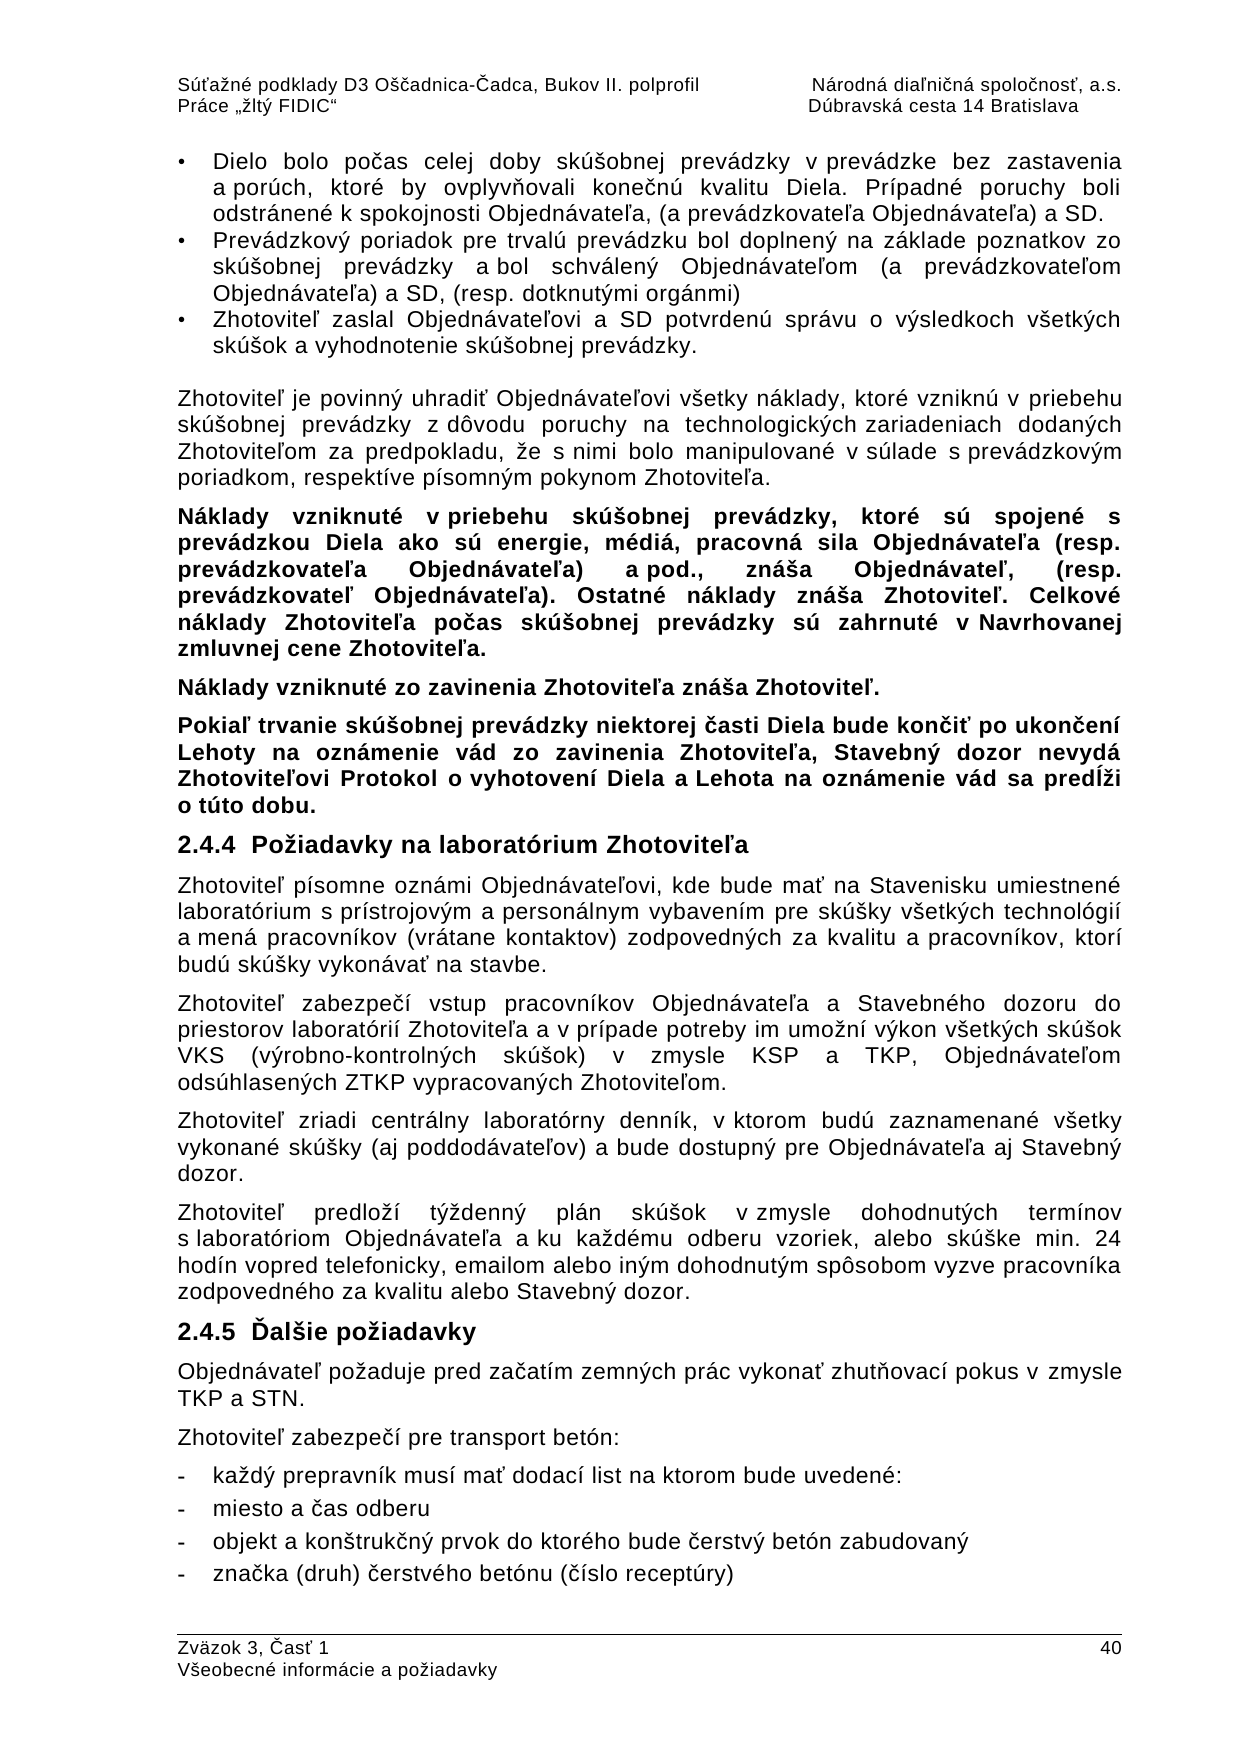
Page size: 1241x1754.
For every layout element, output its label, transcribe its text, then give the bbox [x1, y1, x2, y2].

list miesto a čas odberu [177, 1495, 1122, 1521]
text Náklady vzniknuté zo zavinenia Zhotoviteľa znáša Zhotoviteľ. [177, 674, 1122, 700]
text Zhotoviteľ predloží týždenný plán skúšok v zmysle dohodnutých termínov s laboratóriom Objednávateľa a ku každému odberu vzoriek, alebo skúške min. 24 hodín vopred telefonicky, emailom alebo iným dohodnutým spôsobom vyzve pracovníka zodpovedného za kvalitu alebo Stavebný dozor. [177, 1199, 1122, 1304]
text Zhotoviteľ je povinný uhradiť Objednávateľovi všetky náklady, ktoré vzniknú v priebehu skúšobnej prevádzky z dôvodu poruchy na technologických zariadeniach dodaných Zhotoviteľom za predpokladu, že s nimi bolo manipulované v súlade s prevádzkovým poriadkom, respektíve písomným pokynom Zhotoviteľa. [177, 385, 1122, 491]
text Zhotoviteľ zabezpečí pre transport betón: [177, 1423, 1122, 1450]
text Zhotoviteľ zriadi centrálny laboratórny denník, v ktorom budú zaznamenané všetky vykonané skúšky (aj poddodávateľov) a bude dostupný pre Objednávateľa aj Stavebný dozor. [177, 1107, 1122, 1187]
text Pokiaľ trvanie skúšobnej prevádzky niektorej časti Diela bude končiť po ukončení Lehoty na oznámenie vád zo zavinenia Zhotoviteľa, Stavebný dozor nevydá Zhotoviteľovi Protokol o vyhotovení Diela a Lehota na oznámenie vád sa predĺži o túto dobu. [177, 712, 1122, 818]
list Prevádzkový poriadok pre trvalú prevádzku bol doplnený na základe poznatkov zo skúšobnej prevádzky a bol schválený Objednávateľom (a prevádzkovateľom Objednávateľa) a SD, (resp. dotknutými orgánmi) [177, 227, 1122, 306]
text Zhotoviteľ písomne oznámi Objednávateľovi, kde bude mať na Stavenisku umiestnené laboratórium s prístrojovým a personálnym vybavením pre skúšky všetkých technológií a mená pracovníkov (vrátane kontaktov) zodpovedných za kvalitu a pracovníkov, ktorí budú skúšky vykonávať na stavbe. [177, 872, 1122, 977]
list objekt a konštrukčný prvok do ktorého bude čerstvý betón zabudovaný [177, 1528, 1122, 1554]
text Objednávateľ požaduje pred začatím zemných prác vykonať zhutňovací pokus v zmysle TKP a STN. [177, 1358, 1122, 1411]
list značka (druh) čerstvého betónu (číslo receptúry) [177, 1560, 1122, 1587]
list Zhotoviteľ zaslal Objednávateľovi a SD potvrdenú správu o výsledkoch všetkých skúšok a vyhodnotenie skúšobnej prevádzky. [177, 306, 1122, 359]
text Náklady vzniknuté v priebehu skúšobnej prevádzky, ktoré sú spojené s prevádzkou Diela ako sú energie, médiá, pracovná sila Objednávateľa (resp. prevádzkovateľa Objednávateľa) a pod., znáša Objednávateľ, (resp. prevádzkovateľ Objednávateľa). Ostatné náklady znáša Zhotoviteľ. Celkové náklady Zhotoviteľa počas skúšobnej prevádzky sú zahrnuté v Navrhovanej zmluvnej cene Zhotoviteľa. [177, 503, 1122, 661]
text Zhotoviteľ zabezpečí vstup pracovníkov Objednávateľa a Stavebného dozoru do priestorov laboratórií Zhotoviteľa a v prípade potreby im umožní výkon všetkých skúšok VKS (výrobno-kontrolných skúšok) v zmysle KSP a TKP, Objednávateľom odsúhlasených ZTKP vypracovaných Zhotoviteľom. [177, 989, 1122, 1095]
list Dielo bolo počas celej doby skúšobnej prevádzky v prevádzke bez zastavenia a porúch, ktoré by ovplyvňovali konečnú kvalitu Diela. Prípadné poruchy boli odstránené k spokojnosti Objednávateľa, (a prevádzkovateľa Objednávateľa) a SD. [177, 148, 1122, 227]
list každý prepravník musí mať dodací list na ktorom bude uvedené: [177, 1462, 1122, 1489]
subtitle 2.4.4 Požiadavky na laboratórium Zhotoviteľa [177, 830, 1122, 859]
subtitle 2.4.5 Ďalšie požiadavky [177, 1317, 1122, 1346]
